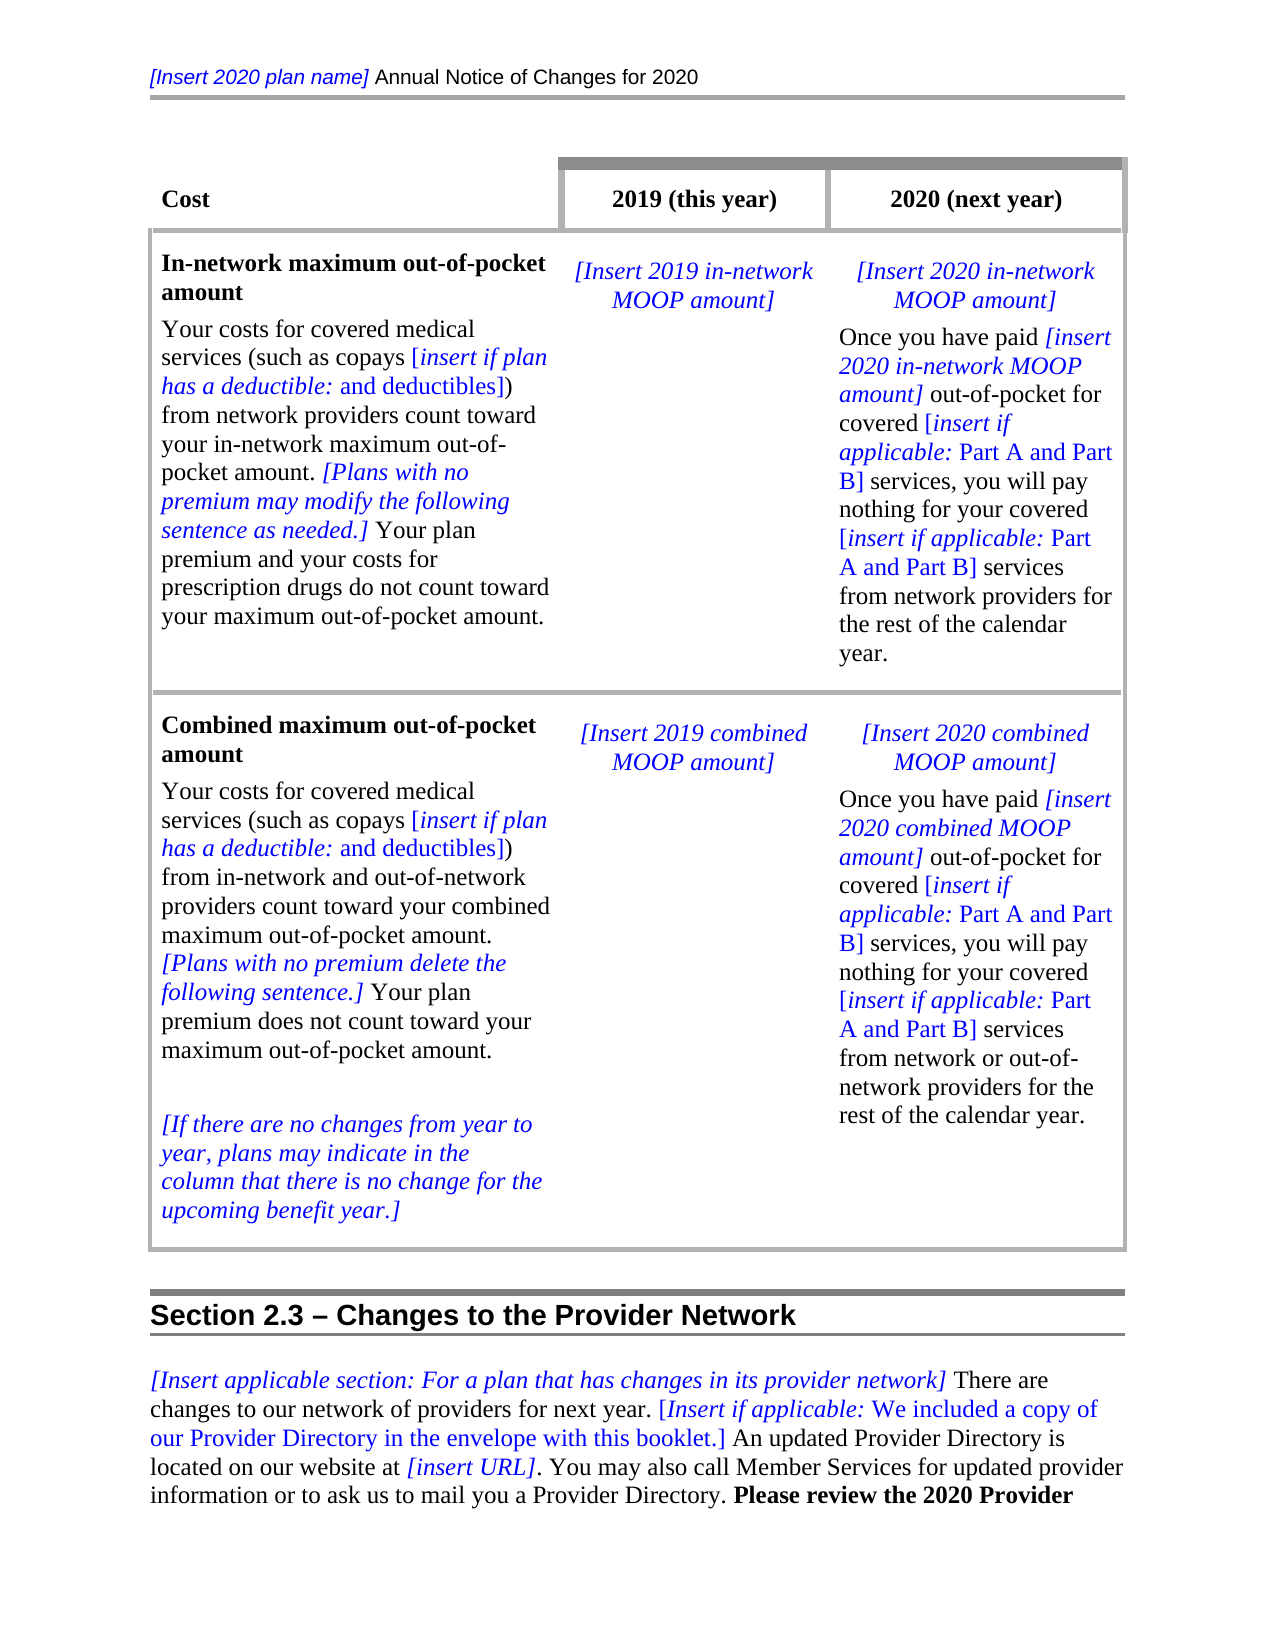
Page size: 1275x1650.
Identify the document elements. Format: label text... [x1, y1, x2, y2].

table_header Cost [150, 157, 558, 228]
table_cell [Insert 2019 combined MOOP amount] [561, 695, 828, 1247]
table_header 2020 (next year) [831, 170, 1122, 228]
table_cell [Insert 2020 combined MOOP amount] Once you have paid [insert 2020 combined MOOP amount] out-of-pocket for covered [insert if applicable: Part A and Part B] services, you will pay nothing for your covered [insert if applicable: Part A and Part B] services from network or out-of-network providers for the rest of the calendar year. [828, 690, 1123, 1247]
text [150, 1366, 1125, 1509]
table_cell Combined maximum out-of-pocket amount Your costs for covered medical services (such as copays [insert if plan has a deductible: and deductibles]) from in-network and out-of-network providers count toward your combined maximum out-of-pocket amount. [Plans with no premium delete the following sentence.] Your plan premium does not count toward your maximum out-of-pocket amount. [If there are no changes from year to year, plans may indicate in the column that there is no change for the upcoming benefit year.] [152, 691, 561, 1247]
subtitle Section 2.3 – Changes to the Provider Network [150, 1296, 1125, 1333]
table_cell In-network maximum out-of-pocket amount Your costs for covered medical services (such as copays [insert if plan has a deductible: and deductibles]) from network providers count toward your in-network maximum out-of-pocket amount. [Plans with no premium may modify the following sentence as needed.] Your plan premium and your costs for prescription drugs do not count toward your maximum out-of-pocket amount. [152, 229, 561, 690]
table_cell [Insert 2019 in-network MOOP amount] [561, 233, 828, 690]
table_header 2019 (this year) [565, 170, 825, 228]
table_cell [Insert 2020 in-network MOOP amount] Once you have paid [insert 2020 in-network MOOP amount] out-of-pocket for covered [insert if applicable: Part A and Part B] services, you will pay nothing for your covered [insert if applicable: Part A and Part B] services from network providers for the rest of the calendar year. [828, 228, 1123, 690]
